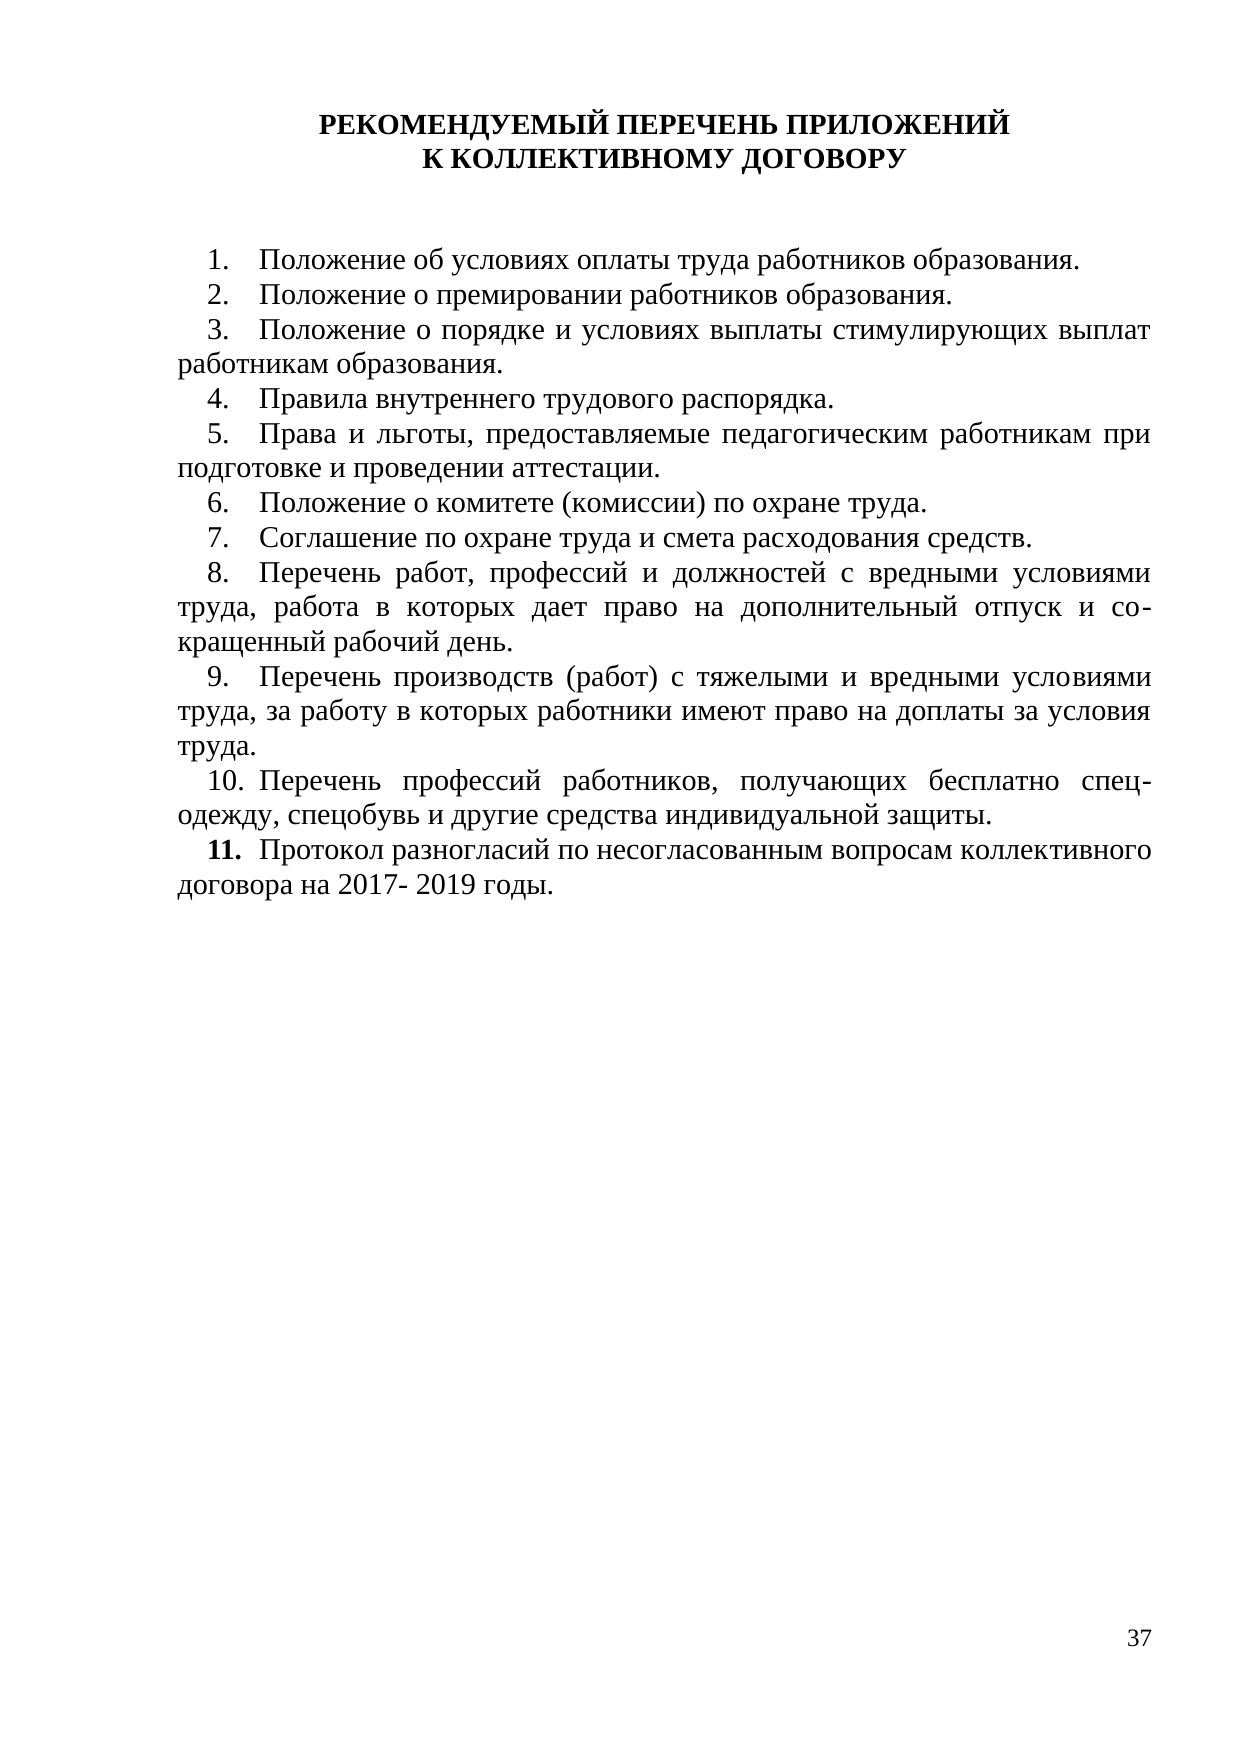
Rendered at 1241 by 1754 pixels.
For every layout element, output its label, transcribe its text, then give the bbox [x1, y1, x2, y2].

text к коллективному договору [177, 141, 1152, 174]
list Права и льготы, предоставляемые педагогическим работникам при подготовке и проведении аттестации. [177, 415, 1152, 484]
list Перечень производств (работ) с тяжелыми и вредными условиями труда, за работу в которых работники имеют право на доплаты за условия труда. [177, 658, 1152, 762]
list Соглашение по охране труда и смета расходования средств. [177, 519, 1152, 554]
list Правила внутреннего трудового распорядка. [177, 380, 1152, 415]
list Положение о комитете (комиссии) по охране труда. [177, 484, 1152, 519]
list Положение о порядке и условиях выплаты стимулирующих выплат работникам образования. [177, 311, 1152, 380]
list Перечень работ, профессий и должностей с вредными условиями труда, работа в которых дает право на дополнительный отпуск и сокращенный рабочий день. [177, 554, 1152, 658]
list Протокол разногласий по несогласованным вопросам коллективного договора на 2017- 2019 годы. [177, 831, 1152, 901]
list Перечень профессий работников, получающих бесплатно спецодежду, спецобувь и другие средства индивидуальной защиты. [177, 762, 1152, 831]
list Положение о премировании работников образования. [177, 276, 1152, 311]
text Рекомендуемый перечень приложений [177, 107, 1152, 141]
list Положение об условиях оплаты труда работников образования. [177, 242, 1152, 276]
